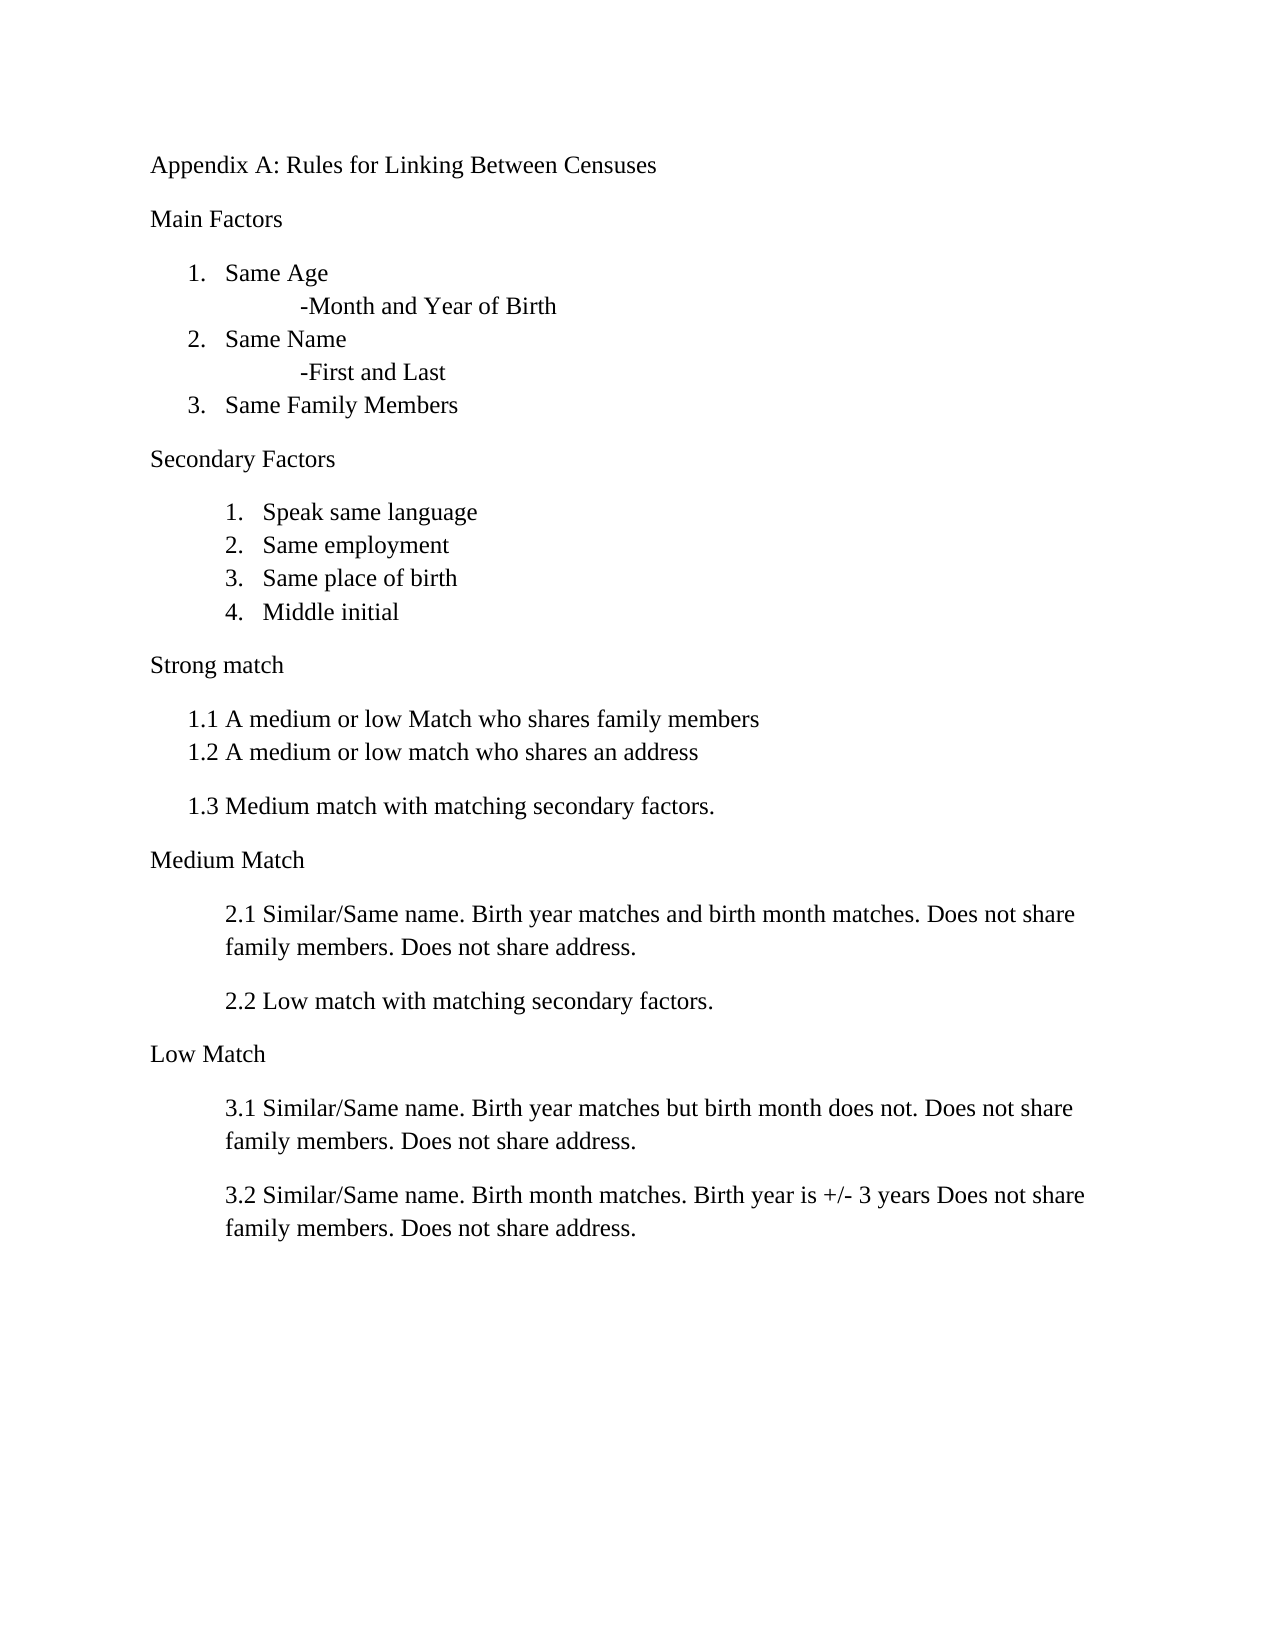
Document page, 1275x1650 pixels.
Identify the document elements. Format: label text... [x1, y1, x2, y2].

text 2.1 Similar/Same name. Birth year matches and birth month matches. Does not share family members. Does not share address. [225, 899, 1125, 961]
list A medium or low match who shares an address [187, 737, 1125, 766]
list Same employment [225, 531, 1125, 559]
text Low Match [150, 1039, 1125, 1068]
list Same Name [187, 324, 1125, 352]
list Speak same language [225, 497, 1125, 526]
list Middle initial [225, 597, 1125, 625]
text 3.2 Similar/Same name. Birth month matches. Birth year is +/- 3 years Does not share family members. Does not share address. [225, 1180, 1125, 1242]
list Same Family Members [187, 390, 1125, 418]
text Appendix A: Rules for Linking Between Censuses [150, 150, 1125, 179]
text 1.3 Medium match with matching secondary factors. [150, 791, 1125, 820]
list -First and Last [300, 357, 1125, 386]
list Same Age [187, 258, 1125, 286]
text Strong match [150, 650, 1125, 679]
text Secondary Factors [150, 444, 1125, 472]
text 2.2 Low match with matching secondary factors. [150, 986, 1125, 1014]
text Medium Match [150, 845, 1125, 874]
text Main Factors [150, 204, 1125, 233]
list -Month and Year of Birth [300, 291, 1125, 319]
list Same place of birth [225, 563, 1125, 592]
text 3.1 Similar/Same name. Birth year matches but birth month does not. Does not share family members. Does not share address. [225, 1093, 1125, 1155]
list A medium or low Match who shares family members [187, 704, 1125, 733]
